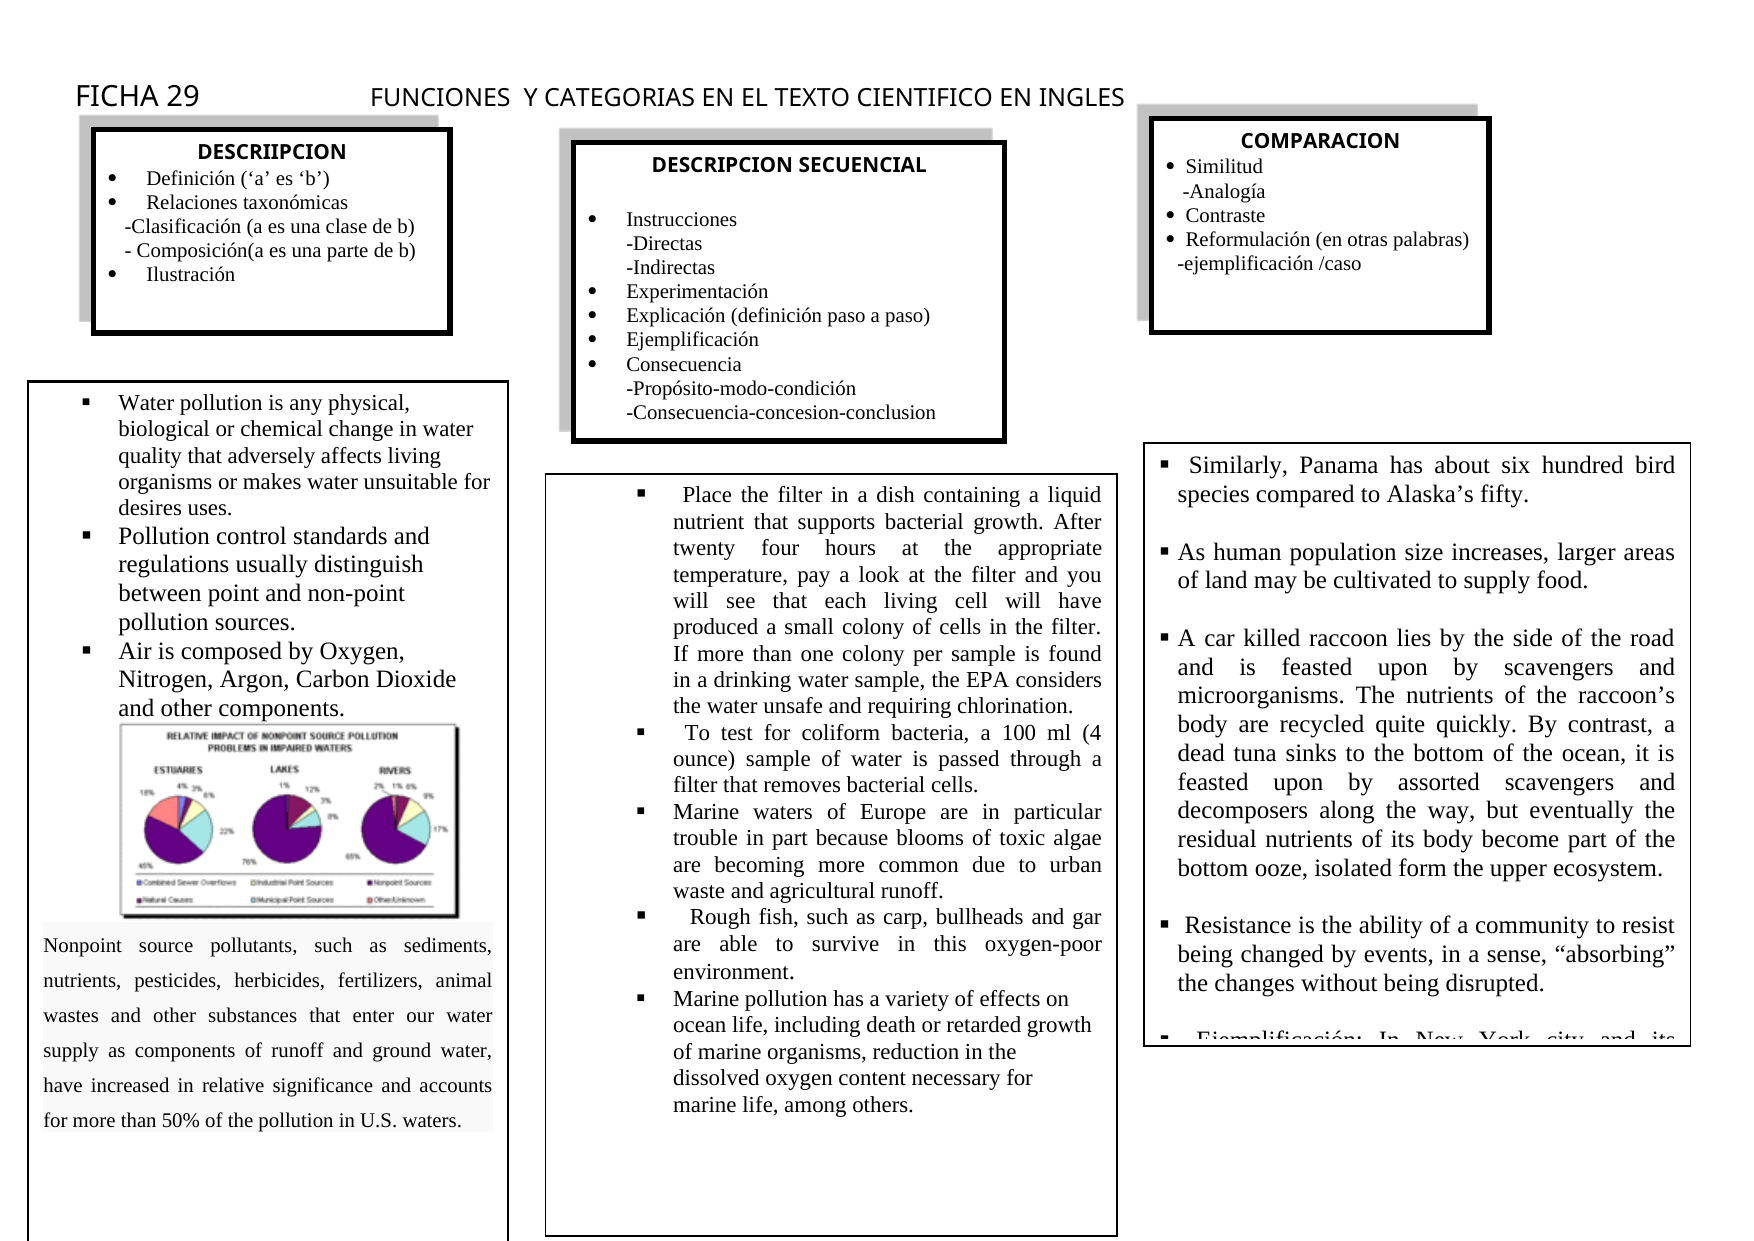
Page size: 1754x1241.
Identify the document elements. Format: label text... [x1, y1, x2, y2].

text FICHA 29 FUNCIONES Y CATEGORIAS EN EL TEXTO CIENTIFICO EN INGLES [75, 75, 1679, 115]
picture [118, 722, 462, 922]
